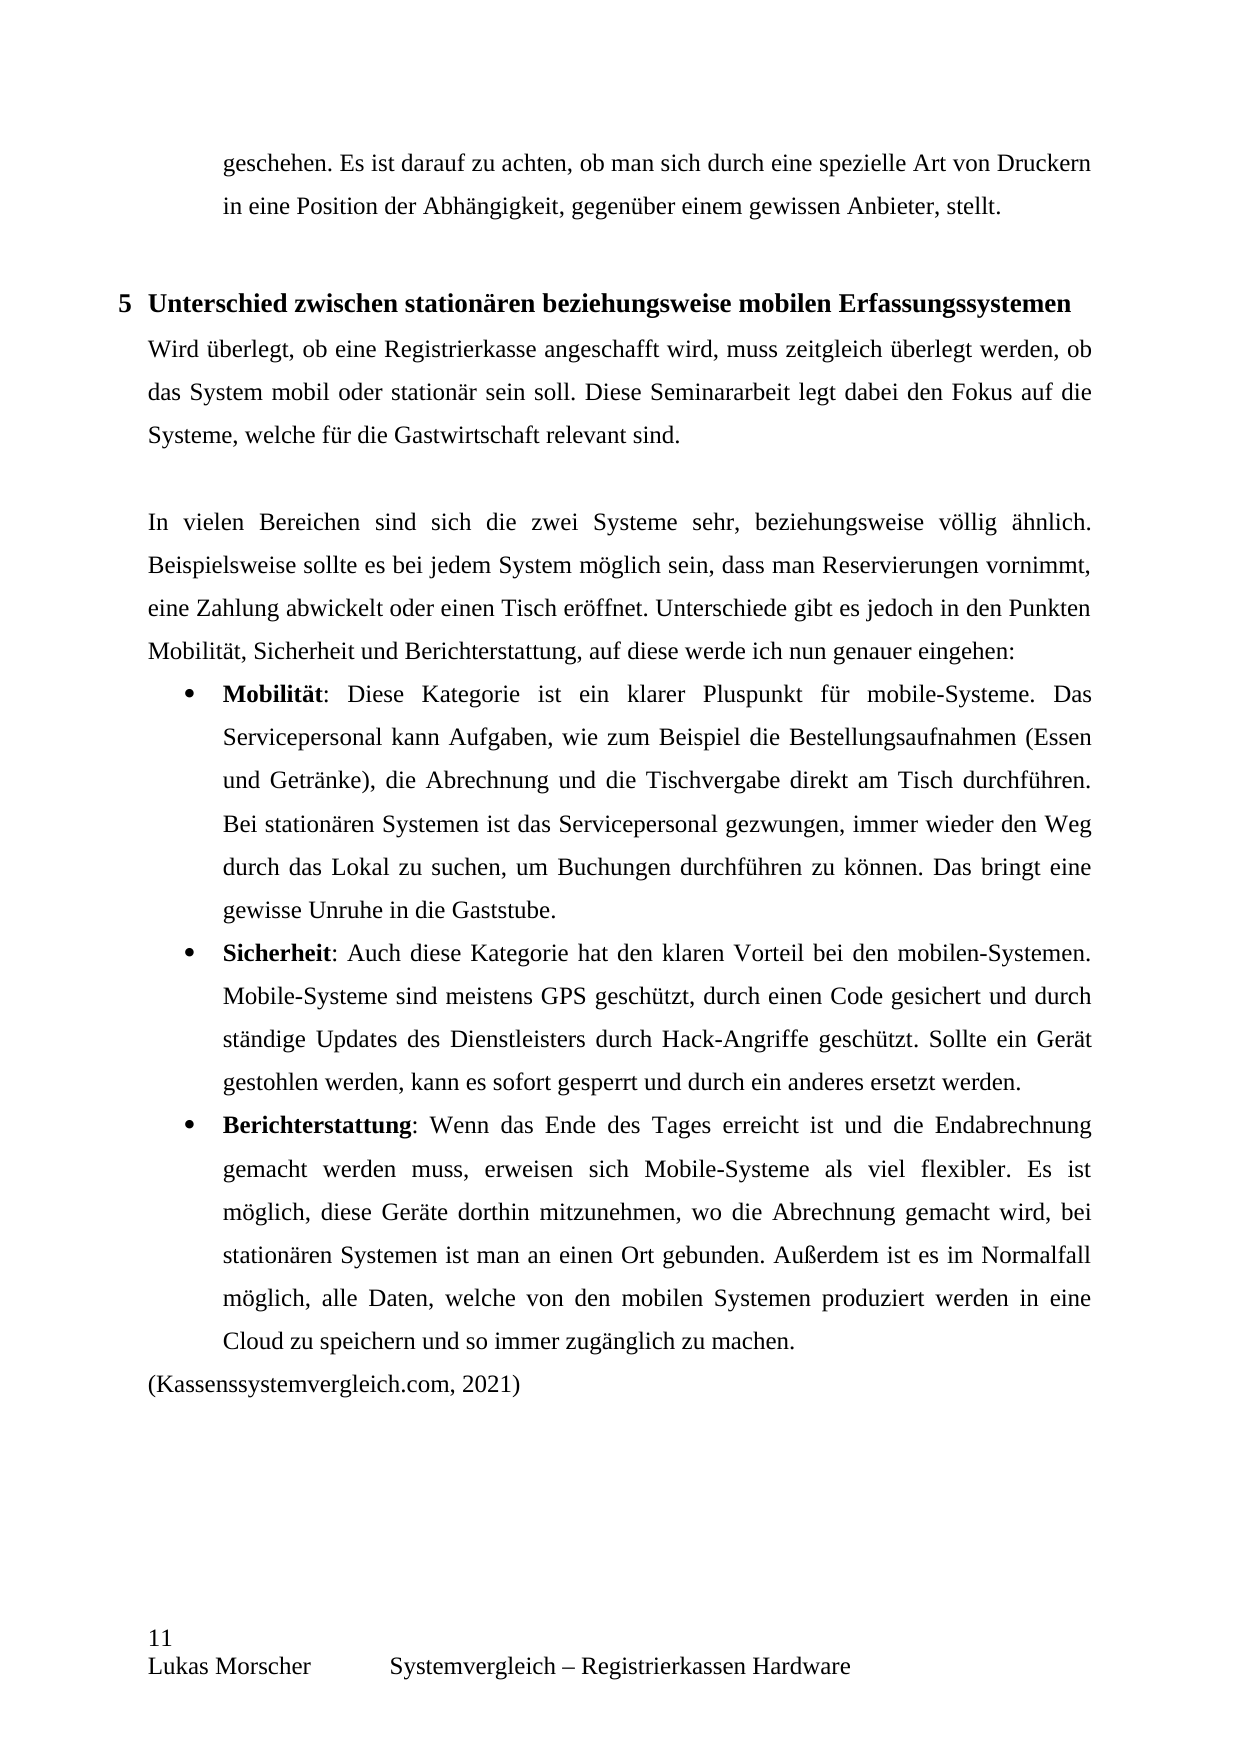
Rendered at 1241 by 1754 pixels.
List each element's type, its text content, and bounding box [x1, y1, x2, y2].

text Wird überlegt, ob eine Registrierkasse angeschafft wird, muss zeitgleich überlegt werden, ob das System mobil oder stationär sein soll. Diese Seminararbeit legt dabei den Fokus auf die Systeme, welche für die Gastwirtschaft relevant sind. [148, 334, 1093, 449]
list Berichterstattung: Wenn das Ende des Tages erreicht ist und die Endabrechnung gemacht werden muss, erweisen sich Mobile-Systeme als viel flexibler. Es ist möglich, diese Geräte dorthin mitzunehmen, wo die Abrechnung gemacht wird, bei stationären Systemen ist man an einen Ort gebunden. Außerdem ist es im Normalfall möglich, alle Daten, welche von den mobilen Systemen produziert werden in eine Cloud zu speichern und so immer zugänglich zu machen. [185, 1111, 1093, 1355]
list Sicherheit: Auch diese Kategorie hat den klaren Vorteil bei den mobilen-Systemen. Mobile-Systeme sind meistens GPS geschützt, durch einen Code gesichert und durch ständige Updates des Dienstleisters durch Hack-Angriffe geschützt. Sollte ein Gerät gestohlen werden, kann es sofort gesperrt und durch ein anderes ersetzt werden. [185, 938, 1093, 1096]
text In vielen Bereichen sind sich die zwei Systeme sehr, beziehungsweise völlig ähnlich. Beispielsweise sollte es bei jedem System möglich sein, dass man Reservierungen vornimmt, eine Zahlung abwickelt oder einen Tisch eröffnet. Unterschiede gibt es jedoch in den Punkten Mobilität, Sicherheit und Berichterstattung, auf diese werde ich nun genauer eingehen: [148, 507, 1093, 665]
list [185, 148, 1093, 219]
list Mobilität: Diese Kategorie ist ein klarer Pluspunkt für mobile-Systeme. Das Servicepersonal kann Aufgaben, wie zum Beispiel die Bestellungsaufnahmen (Essen und Getränke), die Abrechnung und die Tischvergabe direkt am Tisch durchführen. Bei stationären Systemen ist das Servicepersonal gezwungen, immer wieder den Weg durch das Lokal zu suchen, um Buchungen durchführen zu können. Das bringt eine gewisse Unruhe in die Gaststube. [185, 679, 1093, 924]
subtitle Unterschied zwischen stationären beziehungsweise mobilen Erfassungssystemen [118, 288, 1093, 319]
